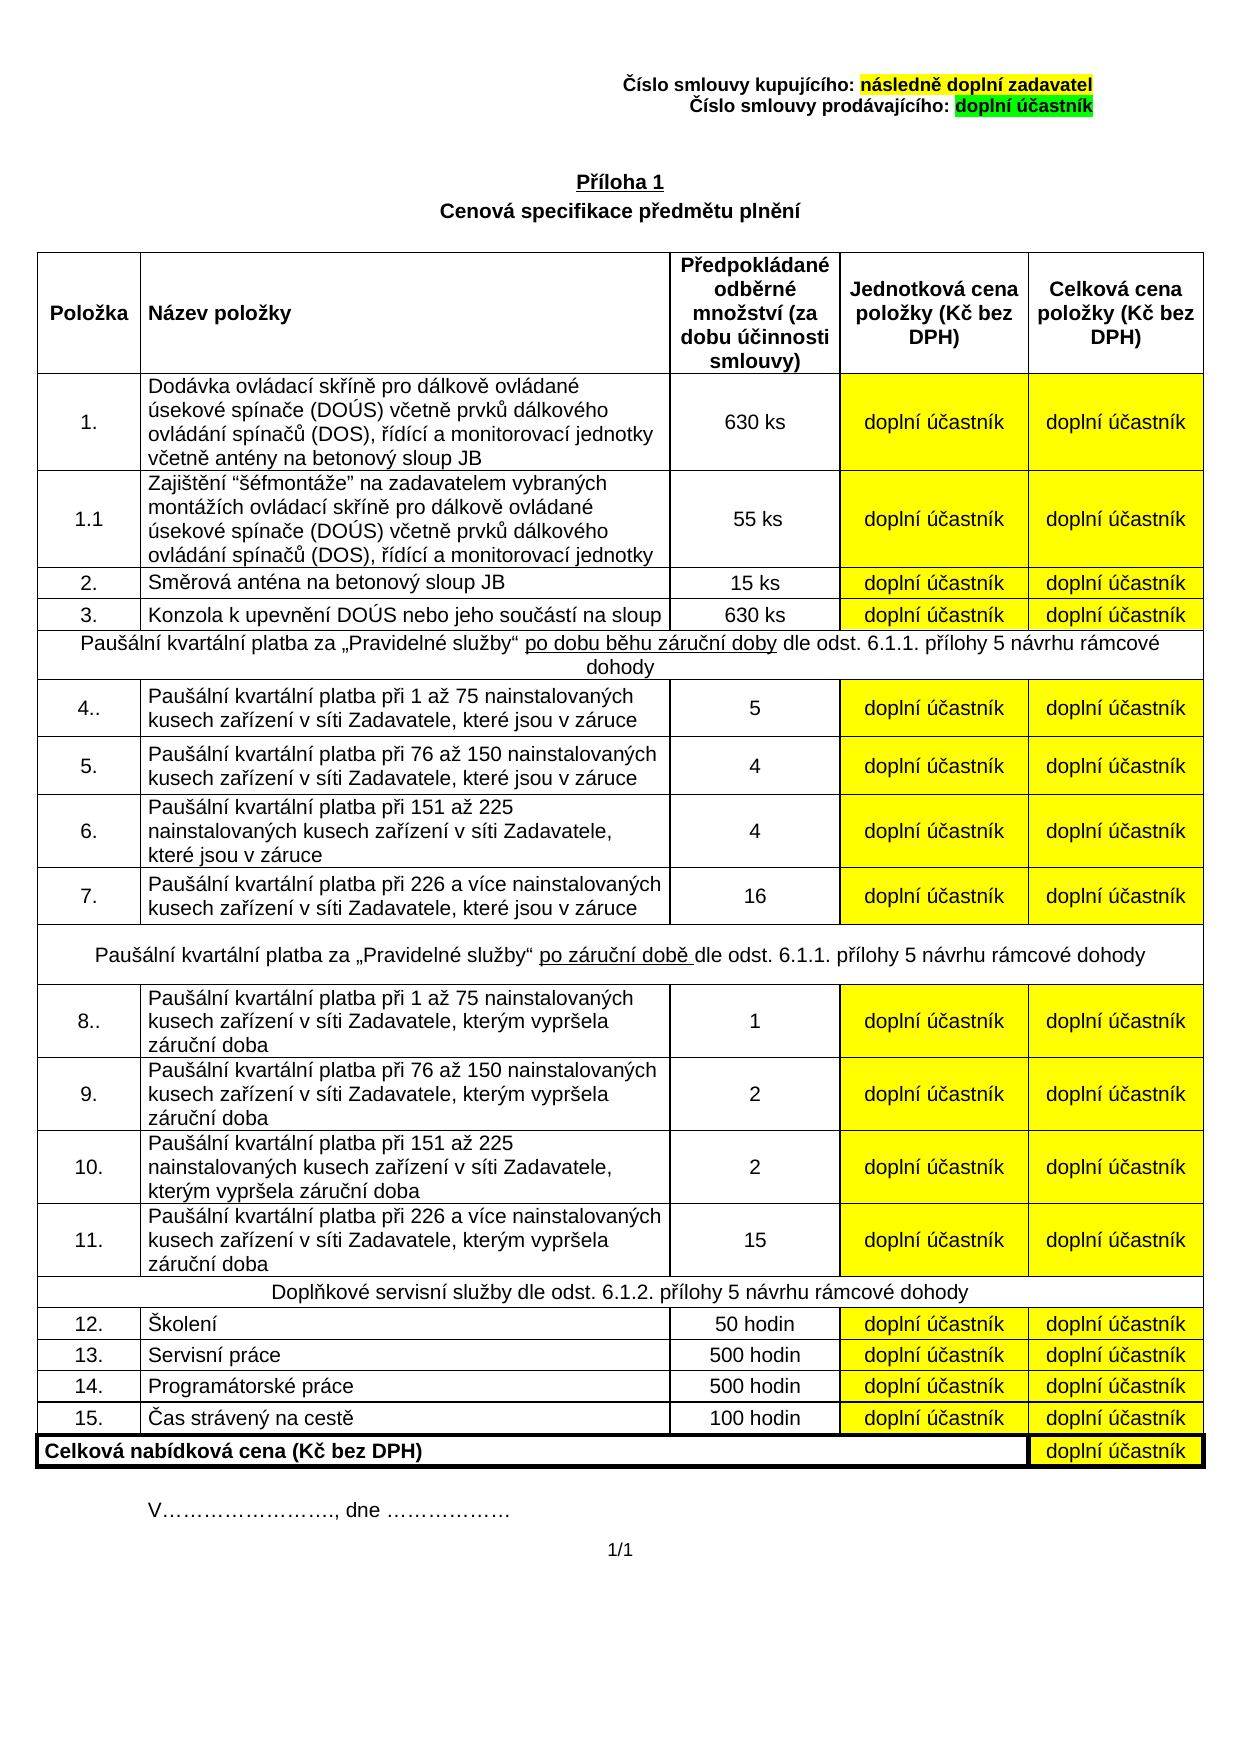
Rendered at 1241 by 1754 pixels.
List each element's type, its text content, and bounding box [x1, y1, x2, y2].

table_cell 630 ks [671, 599, 839, 629]
table_cell doplní účastník [841, 471, 1028, 567]
table_cell doplní účastník [1029, 1204, 1203, 1276]
table_header Jednotková cena položky (Kč bez DPH) [841, 253, 1028, 373]
table_cell 14. [38, 1371, 140, 1401]
table_cell Paušální kvartální platba při 1 až 75 nainstalovaných kusech zařízení v síti Zadavatele, které jsou v záruce [141, 680, 669, 736]
table_cell Paušální kvartální platba při 76 až 150 nainstalovaných kusech zařízení v síti Zadavatele, které jsou v záruce [141, 737, 669, 794]
table_cell doplní účastník [1029, 1308, 1203, 1339]
text Cenová specifikace předmětu plnění [148, 194, 1093, 223]
table_cell 500 hodin [671, 1371, 839, 1401]
table_cell 15 [671, 1204, 839, 1276]
table_cell doplní účastník [1029, 868, 1203, 924]
table_cell 2 [671, 1131, 839, 1203]
table_cell 10. [38, 1131, 140, 1203]
table_cell 4 [671, 795, 839, 867]
table_cell 3. [38, 599, 140, 629]
table_cell doplní účastník [1029, 1403, 1203, 1433]
table_cell Školení [141, 1308, 669, 1339]
table_cell 1 [671, 985, 839, 1057]
table_cell 5. [38, 737, 140, 794]
table_cell 630 ks [671, 374, 839, 470]
table_cell doplní účastník [841, 1204, 1028, 1276]
text V……………………., dne ……………… [148, 1498, 1093, 1522]
table_cell doplní účastník [1029, 471, 1203, 567]
table_cell doplní účastník [841, 1308, 1028, 1339]
table_cell doplní účastník [1029, 1058, 1203, 1130]
table_header Název položky [141, 253, 669, 373]
table_cell doplní účastník [1029, 985, 1203, 1057]
table_cell doplní účastník [841, 599, 1028, 629]
table_cell 6. [38, 795, 140, 867]
table_cell doplní účastník [841, 1131, 1028, 1203]
table_cell doplní účastník [841, 1403, 1028, 1433]
table_cell 8.. [38, 985, 140, 1057]
table_cell Dodávka ovládací skříně pro dálkově ovládané úsekové spínače (DOÚS) včetně prvků dálkového ovládání spínačů (DOS), řídící a monitorovací jednotky včetně antény na betonový sloup JB [141, 374, 669, 470]
table_cell 2. [38, 568, 140, 598]
table_cell Celková nabídková cena (Kč bez DPH) [39, 1437, 1026, 1464]
table_cell 13. [38, 1340, 140, 1370]
table_cell doplní účastník [841, 985, 1028, 1057]
table_cell doplní účastník [841, 868, 1028, 924]
table_cell doplní účastník [841, 374, 1028, 470]
table_cell Doplňkové servisní služby dle odst. 6.1.2. přílohy 5 návrhu rámcové dohody [38, 1277, 1203, 1307]
table_cell Paušální kvartální platba při 151 až 225 nainstalovaných kusech zařízení v síti Zadavatele, které jsou v záruce [141, 795, 669, 867]
table_cell Servisní práce [141, 1340, 669, 1370]
table_cell doplní účastník [841, 1371, 1028, 1401]
table_cell 12. [38, 1308, 140, 1339]
table_cell 7. [38, 868, 140, 924]
table_cell Směrová anténa na betonový sloup JB [141, 568, 669, 598]
table_cell 11. [38, 1204, 140, 1276]
table_cell 4.. [38, 680, 140, 736]
table_cell Zajištění “šéfmontáže” na zadavatelem vybraných montážích ovládací skříně pro dálkově ovládané úsekové spínače (DOÚS) včetně prvků dálkového ovládání spínačů (DOS), řídící a monitorovací jednotky [141, 471, 669, 567]
table_cell 9. [38, 1058, 140, 1130]
table_cell 15 ks [671, 568, 839, 598]
table_cell doplní účastník [1029, 374, 1203, 470]
table_cell doplní účastník [1029, 737, 1203, 794]
table_cell 16 [671, 868, 839, 924]
table_header Předpokládané odběrné množství (za dobu účinnosti smlouvy) [671, 253, 839, 373]
table_header Položka [38, 253, 140, 373]
text Příloha 1 [148, 165, 1093, 194]
table_cell doplní účastník [1029, 1131, 1203, 1203]
table_cell doplní účastník [1029, 599, 1203, 629]
table_cell doplní účastník [1029, 568, 1203, 598]
table_cell 55 ks [671, 471, 839, 567]
table_cell Čas strávený na cestě [141, 1403, 669, 1433]
table_cell doplní účastník [841, 1058, 1028, 1130]
table_cell doplní účastník [841, 1340, 1028, 1370]
table_cell doplní účastník [841, 795, 1028, 867]
table_cell 4 [671, 737, 839, 794]
table_header Celková cena položky (Kč bez DPH) [1029, 253, 1203, 373]
table_cell Paušální kvartální platba za „Pravidelné služby“ po dobu běhu záruční doby dle odst. 6.1.1. přílohy 5 návrhu rámcové dohody [38, 631, 1203, 678]
table_cell 50 hodin [671, 1308, 839, 1339]
table_cell Paušální kvartální platba při 151 až 225 nainstalovaných kusech zařízení v síti Zadavatele, kterým vypršela záruční doba [141, 1131, 669, 1203]
table_cell doplní účastník [1029, 795, 1203, 867]
table_cell doplní účastník [841, 680, 1028, 736]
table_cell 5 [671, 680, 839, 736]
table_cell Paušální kvartální platba při 1 až 75 nainstalovaných kusech zařízení v síti Zadavatele, kterým vypršela záruční doba [141, 985, 669, 1057]
table_cell Paušální kvartální platba při 76 až 150 nainstalovaných kusech zařízení v síti Zadavatele, kterým vypršela záruční doba [141, 1058, 669, 1130]
table_cell Paušální kvartální platba při 226 a více nainstalovaných kusech zařízení v síti Zadavatele, které jsou v záruce [141, 868, 669, 924]
table_cell 15. [38, 1403, 140, 1433]
table_cell doplní účastník [1029, 1340, 1203, 1370]
table_cell 1.1 [38, 471, 140, 567]
table_cell doplní účastník [841, 568, 1028, 598]
table_cell doplní účastník [1029, 680, 1203, 736]
table_cell Paušální kvartální platba za „Pravidelné služby“ po záruční době dle odst. 6.1.1. přílohy 5 návrhu rámcové dohody [38, 925, 1203, 984]
table_cell 1. [38, 374, 140, 470]
table_cell doplní účastník [1029, 1371, 1203, 1401]
table_cell 500 hodin [671, 1340, 839, 1370]
table_cell 2 [671, 1058, 839, 1130]
table_cell Konzola k upevnění DOÚS nebo jeho součástí na sloup [141, 599, 669, 629]
table_cell Paušální kvartální platba při 226 a více nainstalovaných kusech zařízení v síti Zadavatele, kterým vypršela záruční doba [141, 1204, 669, 1276]
table_cell doplní účastník [841, 737, 1028, 794]
table_cell doplní účastník [1031, 1437, 1201, 1464]
table_cell 100 hodin [671, 1403, 839, 1433]
table_cell Programátorské práce [141, 1371, 669, 1401]
